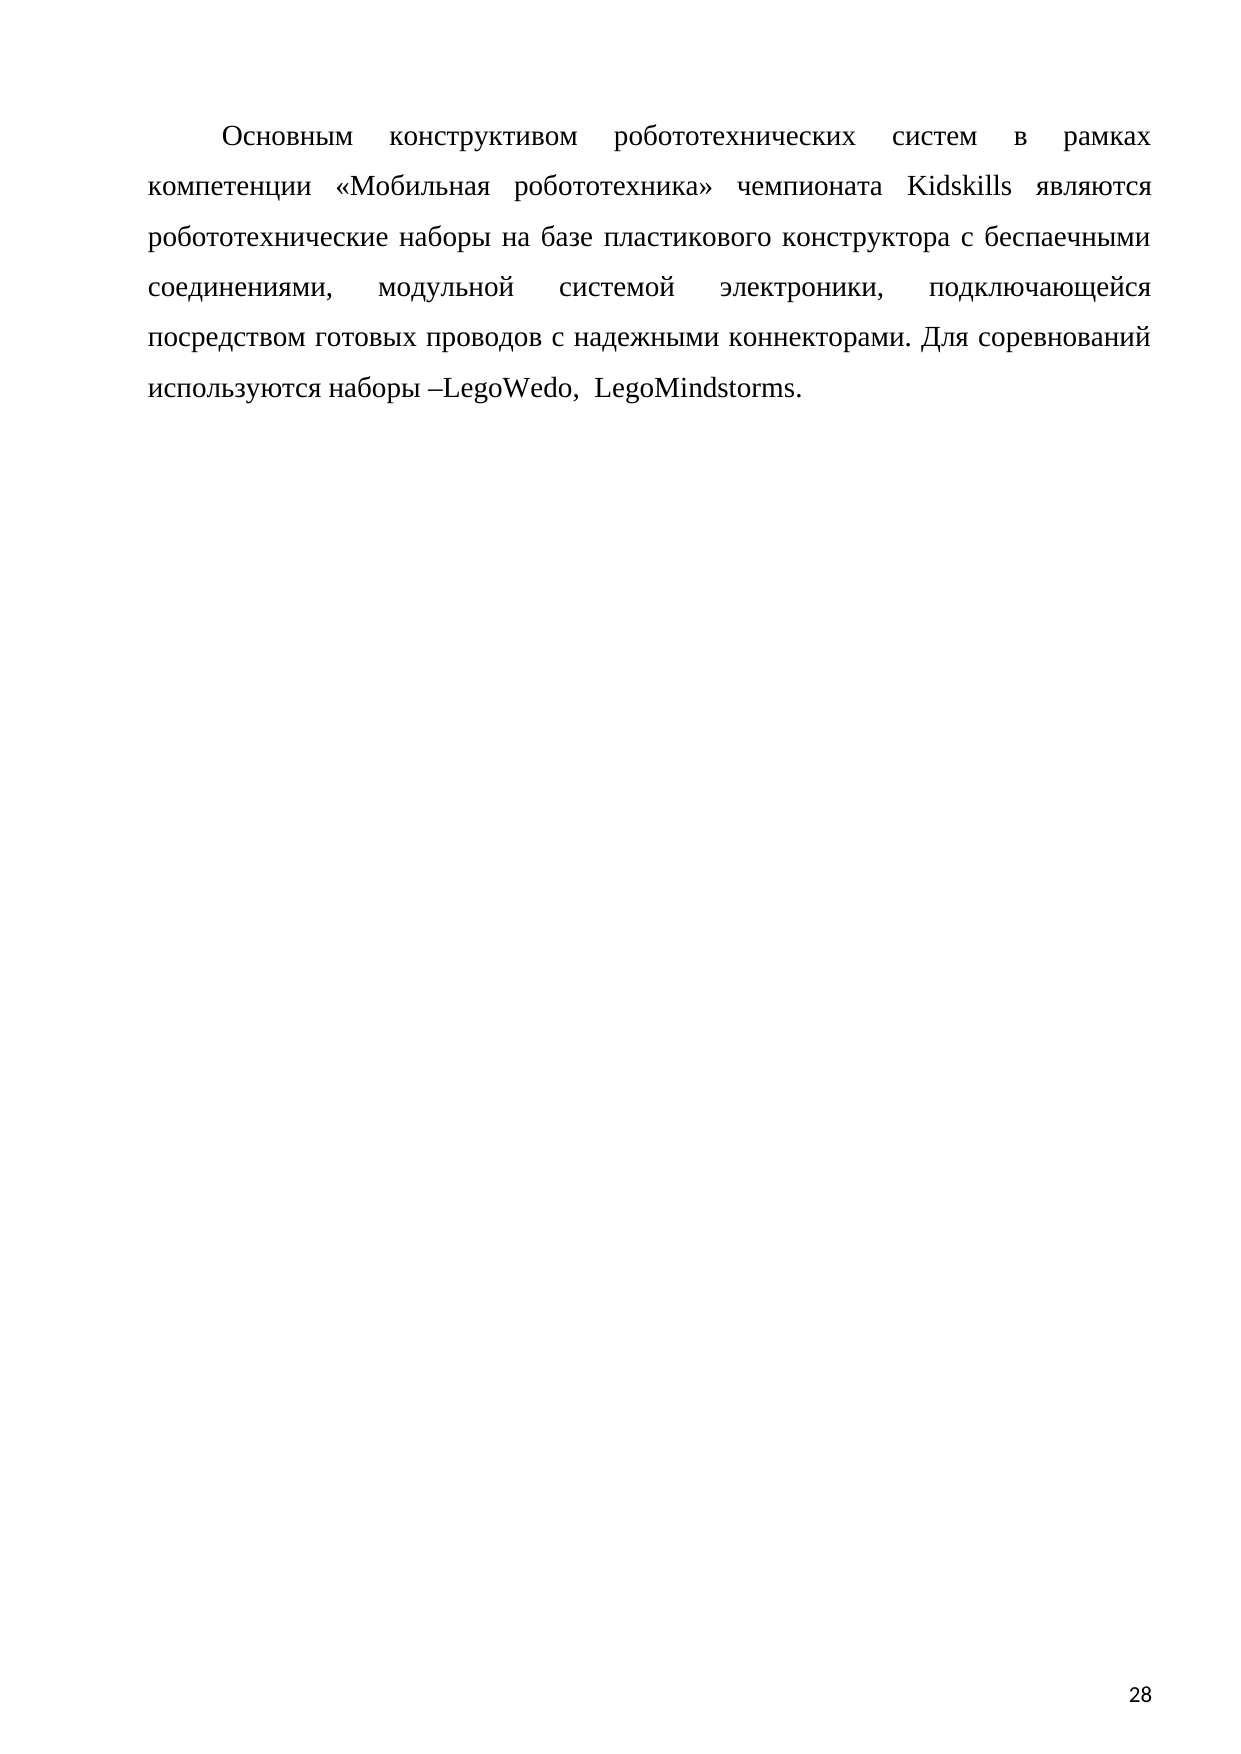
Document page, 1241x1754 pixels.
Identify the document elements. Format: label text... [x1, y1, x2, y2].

text Основным конструктивом робототехнических систем в рамках компетенции «Мобильная робототехника» чемпионата Kidskills являются робототехнические наборы на базе пластикового конструктора с беспаечными соединениями, модульной системой электроники, подключающейся посредством готовых проводов с надежными коннекторами. Для соревнований используются наборы –LegoWedo, LegoMindstorms. [148, 118, 1152, 403]
